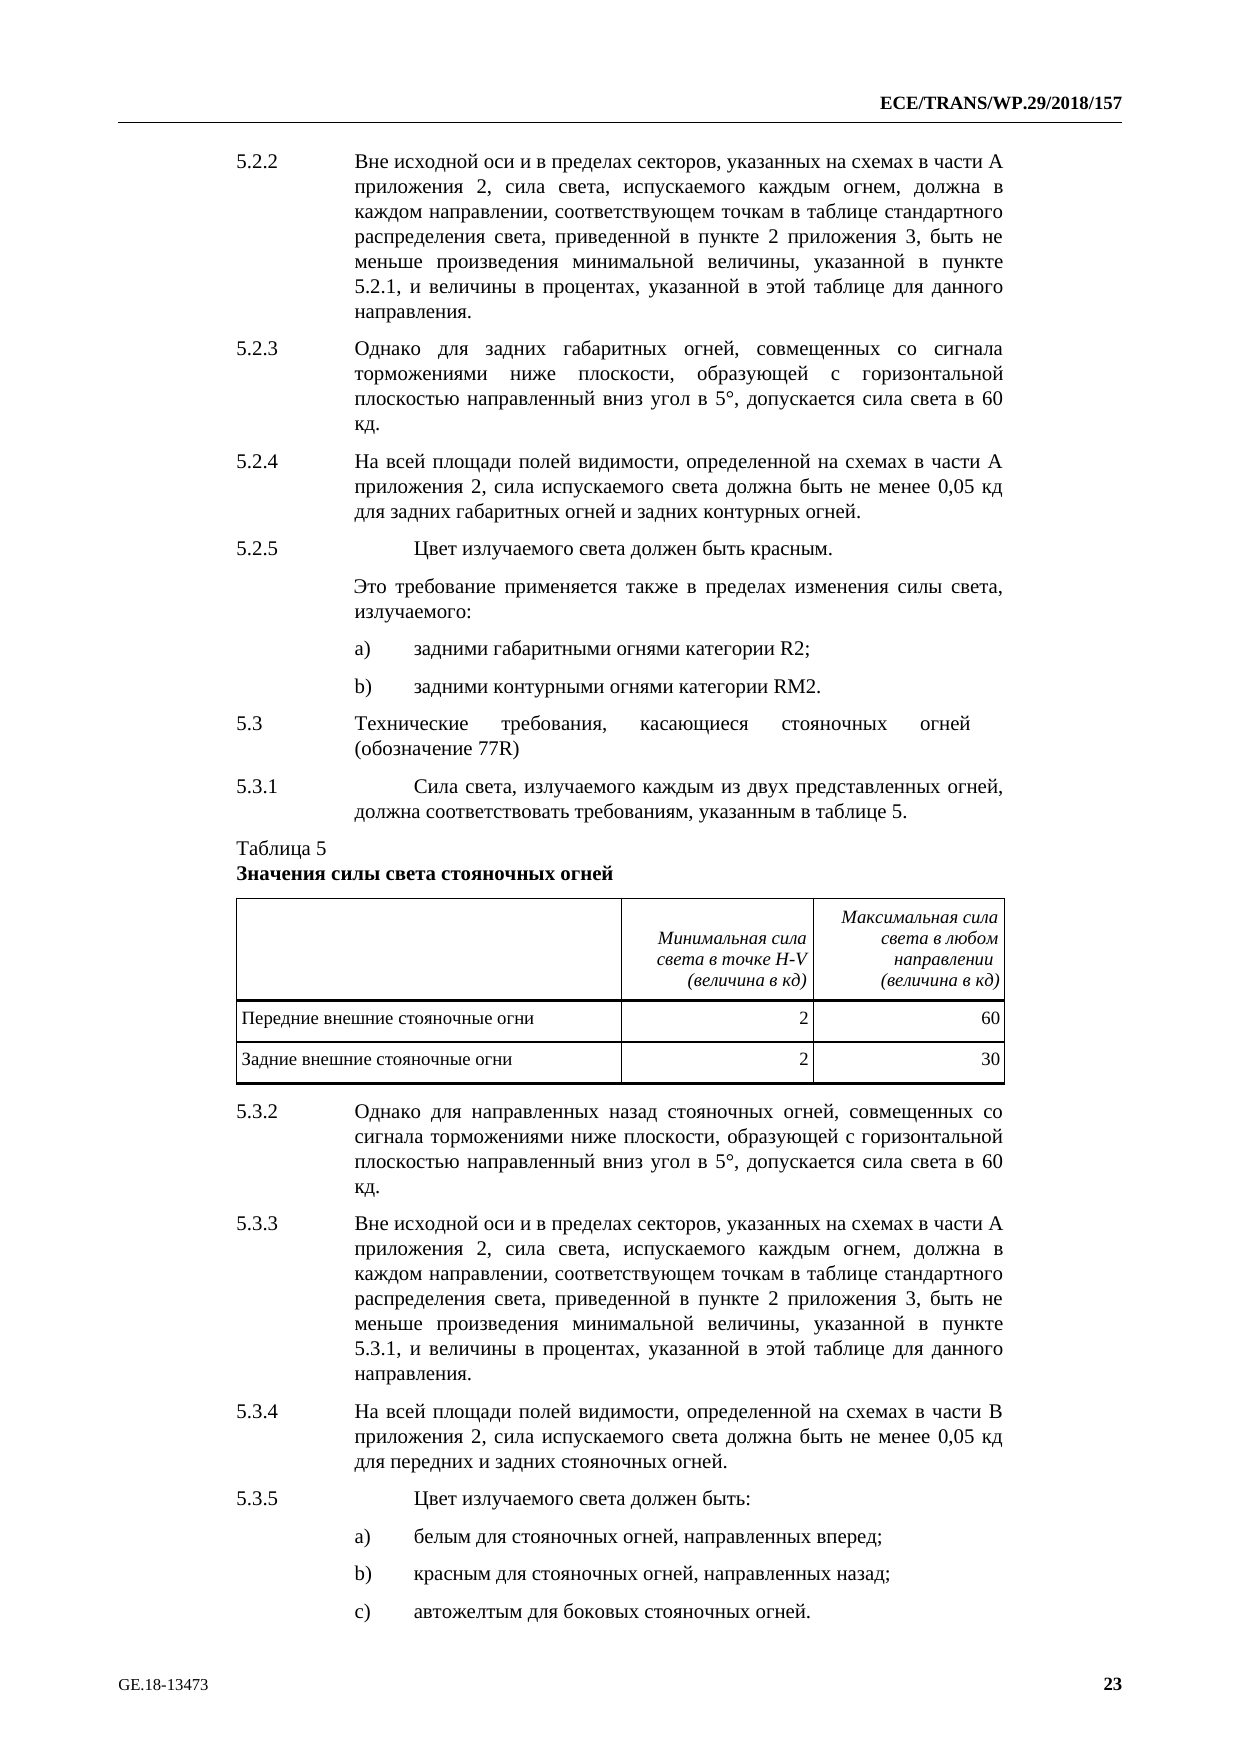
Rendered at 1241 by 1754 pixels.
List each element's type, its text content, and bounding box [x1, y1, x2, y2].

text 5.3.1 Сила света, излучаемого каждым из двух представленных огней, должна соответствовать требованиям, указанным в таблице 5. [236, 773, 1004, 823]
table_cell 60 [814, 1002, 1004, 1041]
text 5.3 Технические требования, касающиеся стояночных огней (обозначение 77R) [236, 710, 1004, 760]
text 5.3.2 Однако для направленных назад стояночных огней, совмещенных со сигнала торможениями ниже плоскости, образующей с горизонтальной плоскостью направленный вниз угол в 5°, допускается сила света в 60 кд. [236, 1098, 1004, 1198]
text c) автожелтым для боковых стояночных огней. [354, 1598, 1004, 1623]
text 5.2.5 Цвет излучаемого света должен быть красным. [236, 535, 1004, 560]
text b) красным для стояночных огней, направленных назад; [354, 1560, 1004, 1585]
text a) задними габаритными огнями категории R2; [354, 635, 1004, 660]
text Таблица 5 Значения силы света стояночных огней [236, 835, 1004, 885]
text 5.2.3 Однако для задних габаритных огней, совмещенных со сигнала торможениями ниже плоскости, образующей с горизонтальной плоскостью направленный вниз угол в 5°, допускается сила света в 60 кд. [236, 335, 1004, 435]
table_header [237, 899, 621, 999]
text 5.3.5 Цвет излучаемого света должен быть: [236, 1485, 1004, 1510]
text b) задними контурными огнями категории RM2. [354, 673, 1004, 698]
text a) белым для стояночных огней, направленных вперед; [354, 1523, 1004, 1548]
table_header Максимальная сила света в любом направлении (величина в кд) [814, 899, 1004, 999]
text 5.2.2 Вне исходной оси и в пределах секторов, указанных на схемах в части А приложения 2, сила света, испускаемого каждым огнем, должна в каждом направлении, соответствующем точкам в таблице стандартного распределения света, приведенной в пункте 2 приложения 3, быть не меньше произведения минимальной величины, указанной в пункте 5.2.1, и величины в процентах, указанной в этой таблице для данного направления. [236, 148, 1004, 323]
table_cell Задние внешние стояночные огни [237, 1043, 621, 1082]
text 5.2.4 На всей площади полей видимости, определенной на схемах в части А приложения 2, сила испускаемого света должна быть не менее 0,05 кд для задних габаритных огней и задних контурных огней. [236, 448, 1004, 523]
text Это требование применяется также в пределах изменения силы света, излучаемого: [353, 573, 1004, 623]
table_cell 2 [622, 1002, 813, 1041]
table_header Минимальная сила света в точке H-V (величина в кд) [622, 899, 813, 999]
table_cell 2 [622, 1043, 813, 1082]
text 5.3.4 На всей площади полей видимости, определенной на схемах в части B приложения 2, сила испускаемого света должна быть не менее 0,05 кд для передних и задних стояночных огней. [236, 1398, 1004, 1473]
text 5.3.3 Вне исходной оси и в пределах секторов, указанных на схемах в части А приложения 2, сила света, испускаемого каждым огнем, должна в каждом направлении, соответствующем точкам в таблице стандартного распределения света, приведенной в пункте 2 приложения 3, быть не меньше произведения минимальной величины, указанной в пункте 5.3.1, и величины в процентах, указанной в этой таблице для данного направления. [236, 1210, 1004, 1385]
table_cell 30 [814, 1043, 1004, 1082]
table_cell Передние внешние стояночные огни [237, 1002, 621, 1041]
